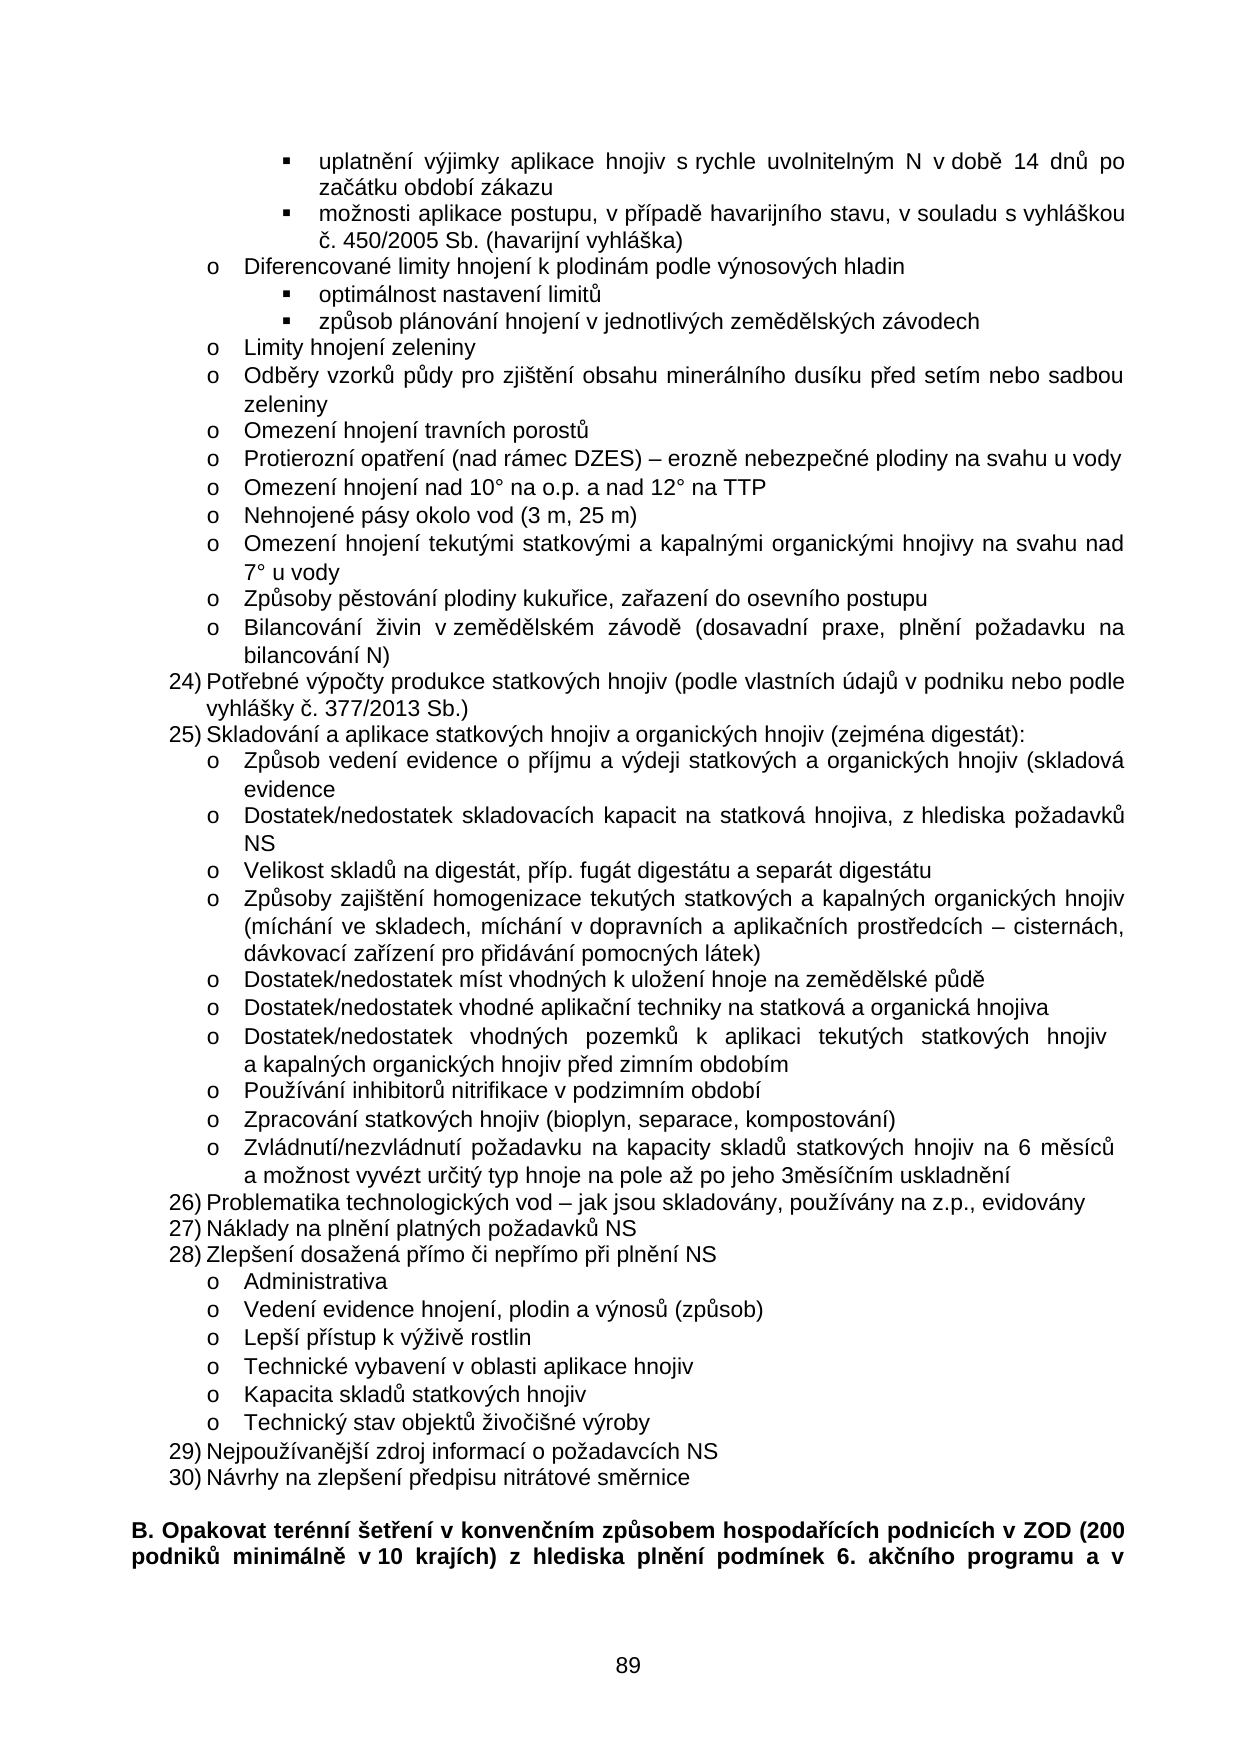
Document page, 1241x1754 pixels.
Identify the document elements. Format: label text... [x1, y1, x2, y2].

list Dostatek/nedostatek vhodné aplikační techniky na statková a organická hnojiva [206, 994, 1125, 1023]
list Problematika technologických vod – jak jsou skladovány, používány na z.p., evidovány [169, 1189, 1125, 1215]
list Lepší přístup k výživě rostlin [206, 1324, 1125, 1353]
list Velikost skladů na digestát, příp. fugát digestátu a separát digestátu [206, 857, 1125, 885]
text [131, 1517, 1125, 1569]
list Nehnojené pásy okolo vod (3 m, 25 m) [206, 502, 1125, 530]
list Způsoby pěstování plodiny kukuřice, zařazení do osevního postupu [206, 585, 1125, 613]
list Potřebné výpočty produkce statkových hnojiv (podle vlastních údajů v podniku nebo podle vyhlášky č. 377/2013 Sb.) [169, 668, 1125, 721]
list Skladování a aplikace statkových hnojiv a organických hnojiv (zejména digestát): [169, 721, 1125, 747]
list Kapacita skladů statkových hnojiv [206, 1381, 1125, 1409]
list způsob plánování hnojení v jednotlivých zemědělských závodech [281, 308, 1125, 334]
list Omezení hnojení tekutými statkovými a kapalnými organickými hnojivy na svahu nad 7° u vody [206, 530, 1125, 585]
list Administrativa [206, 1268, 1125, 1296]
list Diferencované limity hnojení k plodinám podle výnosových hladin [206, 253, 1125, 281]
list možnosti aplikace postupu, v případě havarijního stavu, v souladu s vyhláškou č. 450/2005 Sb. (havarijní vyhláška) [281, 200, 1125, 253]
list Odběry vzorků půdy pro zjištění obsahu minerálního dusíku před setím nebo sadbou zeleniny [206, 362, 1125, 417]
list Zpracování statkových hnojiv (bioplyn, separace, kompostování) [206, 1106, 1125, 1134]
list Zvládnutí/nezvládnutí požadavku na kapacity skladů statkových hnojiv na 6 měsíců a možnost vyvézt určitý typ hnoje na pole až po jeho 3měsíčním uskladnění [206, 1134, 1125, 1189]
list Nejpoužívanější zdroj informací o požadavcích NS [169, 1438, 1125, 1464]
list Limity hnojení zeleniny [206, 334, 1125, 362]
list Dostatek/nedostatek míst vhodných k uložení hnoje na zemědělské půdě [206, 966, 1125, 994]
list Náklady na plnění platných požadavků NS [169, 1215, 1125, 1241]
list Způsoby zajištění homogenizace tekutých statkových a kapalných organických hnojiv (míchání ve skladech, míchání v dopravních a aplikačních prostředcích – cisternách, dávkovací zařízení pro přidávání pomocných látek) [206, 885, 1125, 966]
list Dostatek/nedostatek vhodných pozemků k aplikaci tekutých statkových hnojiv a kapalných organických hnojiv před zimním obdobím [206, 1023, 1125, 1077]
list Technické vybavení v oblasti aplikace hnojiv [206, 1353, 1125, 1381]
list Používání inhibitorů nitrifikace v podzimním období [206, 1077, 1125, 1106]
list optimálnost nastavení limitů [281, 281, 1125, 308]
list Způsob vedení evidence o příjmu a výdeji statkových a organických hnojiv (skladová evidence [206, 747, 1125, 802]
list uplatnění výjimky aplikace hnojiv s rychle uvolnitelným N v době 14 dnů po začátku období zákazu [281, 148, 1125, 200]
list Vedení evidence hnojení, plodin a výnosů (způsob) [206, 1296, 1125, 1324]
list Technický stav objektů živočišné výroby [206, 1409, 1125, 1438]
list Návrhy na zlepšení předpisu nitrátové směrnice [169, 1464, 1125, 1490]
list Omezení hnojení nad 10° na o.p. a nad 12° na TTP [206, 474, 1125, 502]
list Omezení hnojení travních porostů [206, 417, 1125, 445]
list Dostatek/nedostatek skladovacích kapacit na statková hnojiva, z hlediska požadavků NS [206, 802, 1125, 857]
list Protierozní opatření (nad rámec DZES) – erozně nebezpečné plodiny na svahu u vody [206, 445, 1125, 474]
list Bilancování živin v zemědělském závodě (dosavadní praxe, plnění požadavku na bilancování N) [206, 613, 1125, 668]
list Zlepšení dosažená přímo či nepřímo při plnění NS [169, 1241, 1125, 1268]
